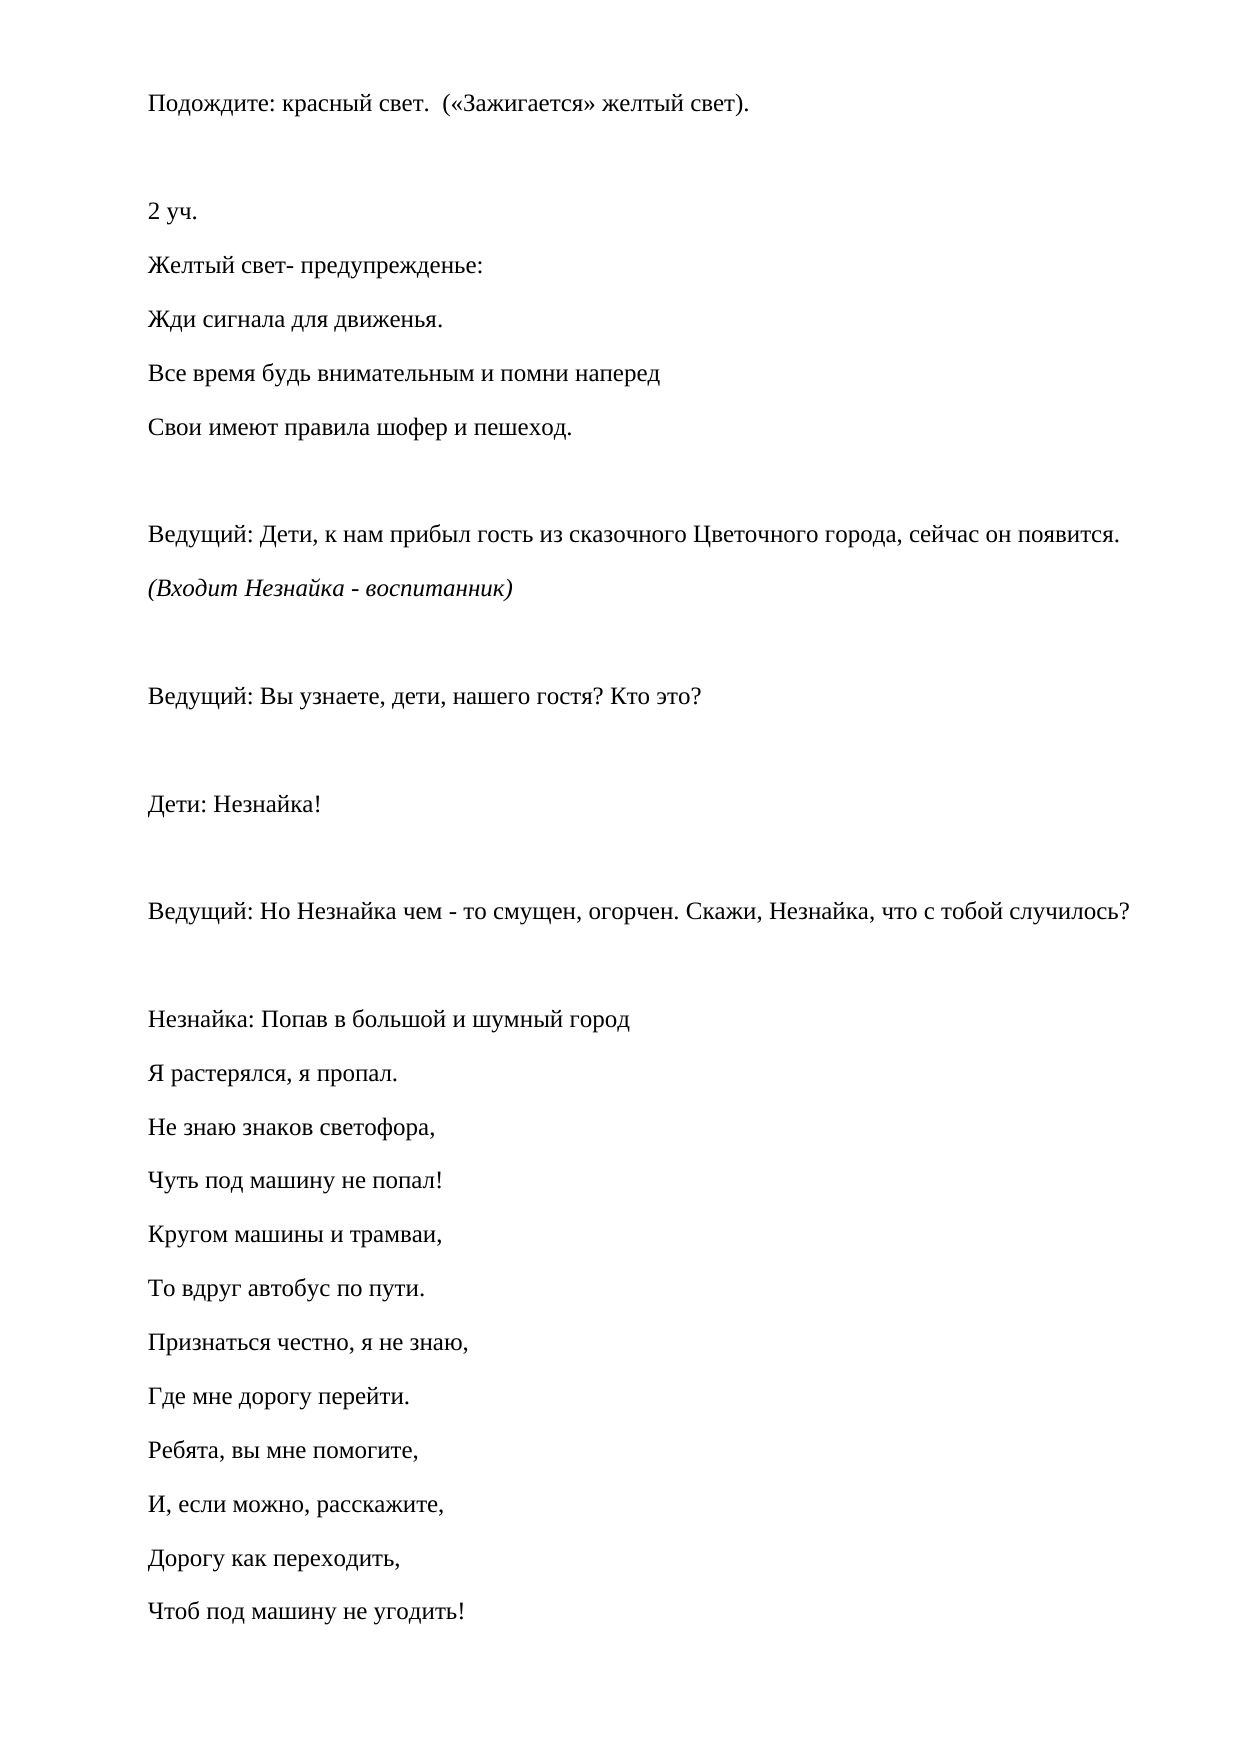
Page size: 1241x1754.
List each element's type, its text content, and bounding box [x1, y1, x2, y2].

text Ребята, вы мне помогите, [148, 1435, 1152, 1464]
text Не знаю знаков светофора, [148, 1112, 1152, 1141]
text Чуть под машину не попал! [148, 1166, 1152, 1194]
text То вдруг автобус по пути. [148, 1273, 1152, 1302]
text Дети: Незнайка! [148, 789, 1152, 817]
text Все время будь внимательным и помни наперед [148, 358, 1152, 387]
text Где мне дорогу перейти. [148, 1381, 1152, 1410]
text Ведущий: Вы узнаете, дети, нашего гостя? Кто это? [148, 681, 1152, 710]
text Желтый свет- предупрежденье: [148, 250, 1152, 279]
text Подождите: красный свет. («Зажигается» желтый свет). [148, 88, 1152, 117]
text Кругом машины и трамваи, [148, 1219, 1152, 1248]
text (Входит Незнайка - воспитанник) [148, 573, 1152, 602]
text И, если можно, расскажите, [148, 1489, 1152, 1517]
text Дорогу как переходить, [148, 1543, 1152, 1571]
text Я растерялся, я пропал. [148, 1058, 1152, 1087]
text Свои имеют правила шофер и пешеход. [148, 412, 1152, 440]
text Незнайка: Попав в большой и шумный город [148, 1004, 1152, 1033]
text Жди сигнала для движенья. [148, 304, 1152, 333]
text Признаться честно, я не знаю, [148, 1327, 1152, 1356]
text Ведущий: Но Незнайка чем - то смущен, огорчен. Скажи, Незнайка, что с тобой случилось? [148, 896, 1152, 925]
text 2 уч. [148, 196, 1152, 225]
text Чтоб под машину не угодить! [148, 1596, 1152, 1625]
text Ведущий: Дети, к нам прибыл гость из сказочного Цветочного города, сейчас он появится. [148, 519, 1152, 548]
